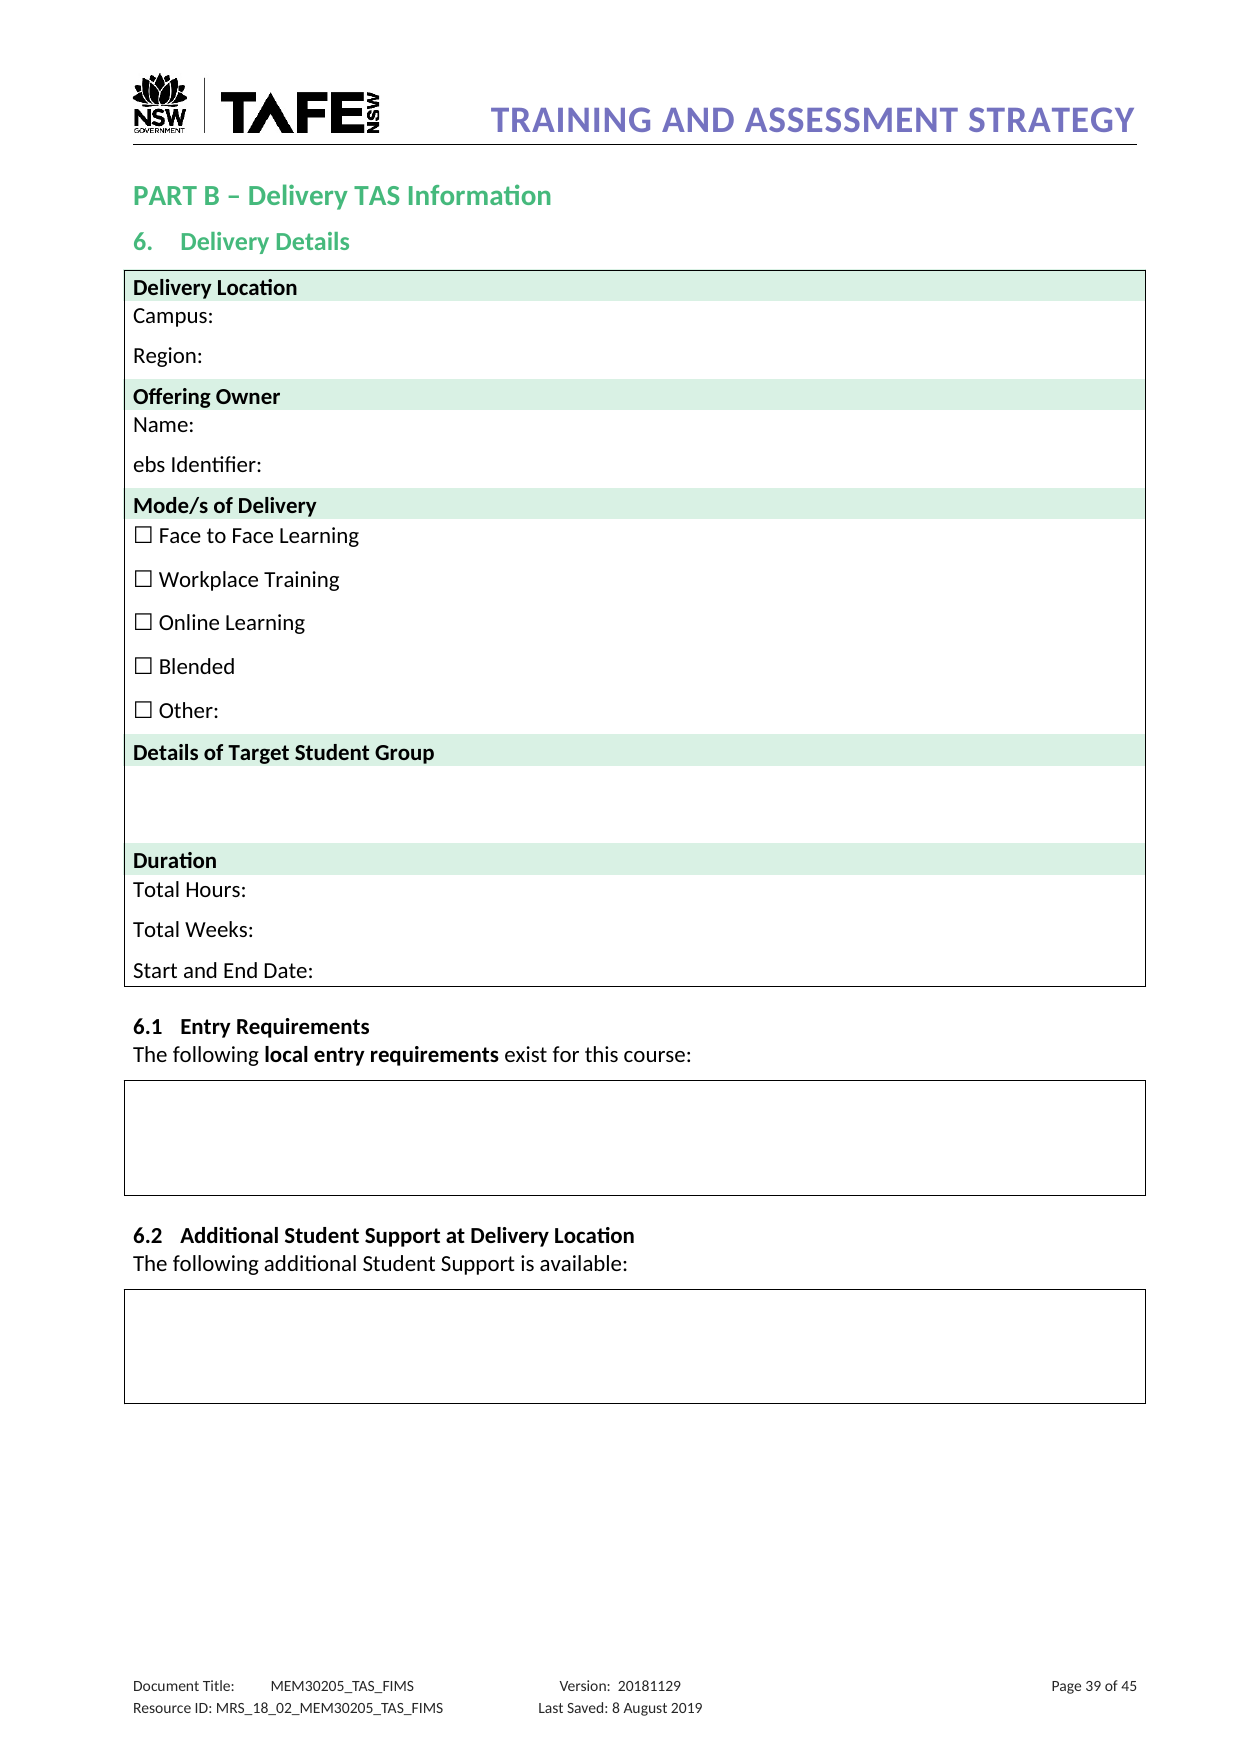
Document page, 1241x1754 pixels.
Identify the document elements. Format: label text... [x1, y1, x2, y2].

text Online Learning [125, 603, 1145, 638]
subtitle Offering Owner [125, 379, 1145, 410]
subtitle Details of Target Student Group [125, 734, 1145, 766]
text Campus: [133, 301, 1137, 329]
text Start and End Date: [125, 953, 1145, 986]
text Blended [125, 647, 1145, 681]
subtitle Mode/s of Delivery [125, 488, 1145, 519]
text The following additional Student Support is available: [133, 1249, 1137, 1277]
subtitle Delivery Location [125, 271, 1145, 301]
text Other: [125, 691, 1145, 725]
text Workplace Training [125, 559, 1145, 594]
text The following local entry requirements exist for this course: [133, 1040, 1137, 1068]
subtitle Duration [125, 843, 1145, 875]
text Total Weeks: [125, 912, 1145, 943]
text Total Hours: [133, 875, 1137, 903]
subtitle 6.1 Entry Requirements [133, 1012, 1137, 1040]
subtitle PART B – Delivery TAS Information [133, 177, 1137, 213]
picture [132, 73, 380, 133]
subtitle 6.2 Additional Student Support at Delivery Location [133, 1221, 1137, 1249]
text Region: [125, 338, 1145, 369]
text Name: [133, 410, 1137, 438]
subtitle 6. Delivery Details [133, 225, 1137, 257]
text ebs Identifier: [125, 447, 1145, 478]
text Face to Face Learning [133, 519, 1137, 550]
